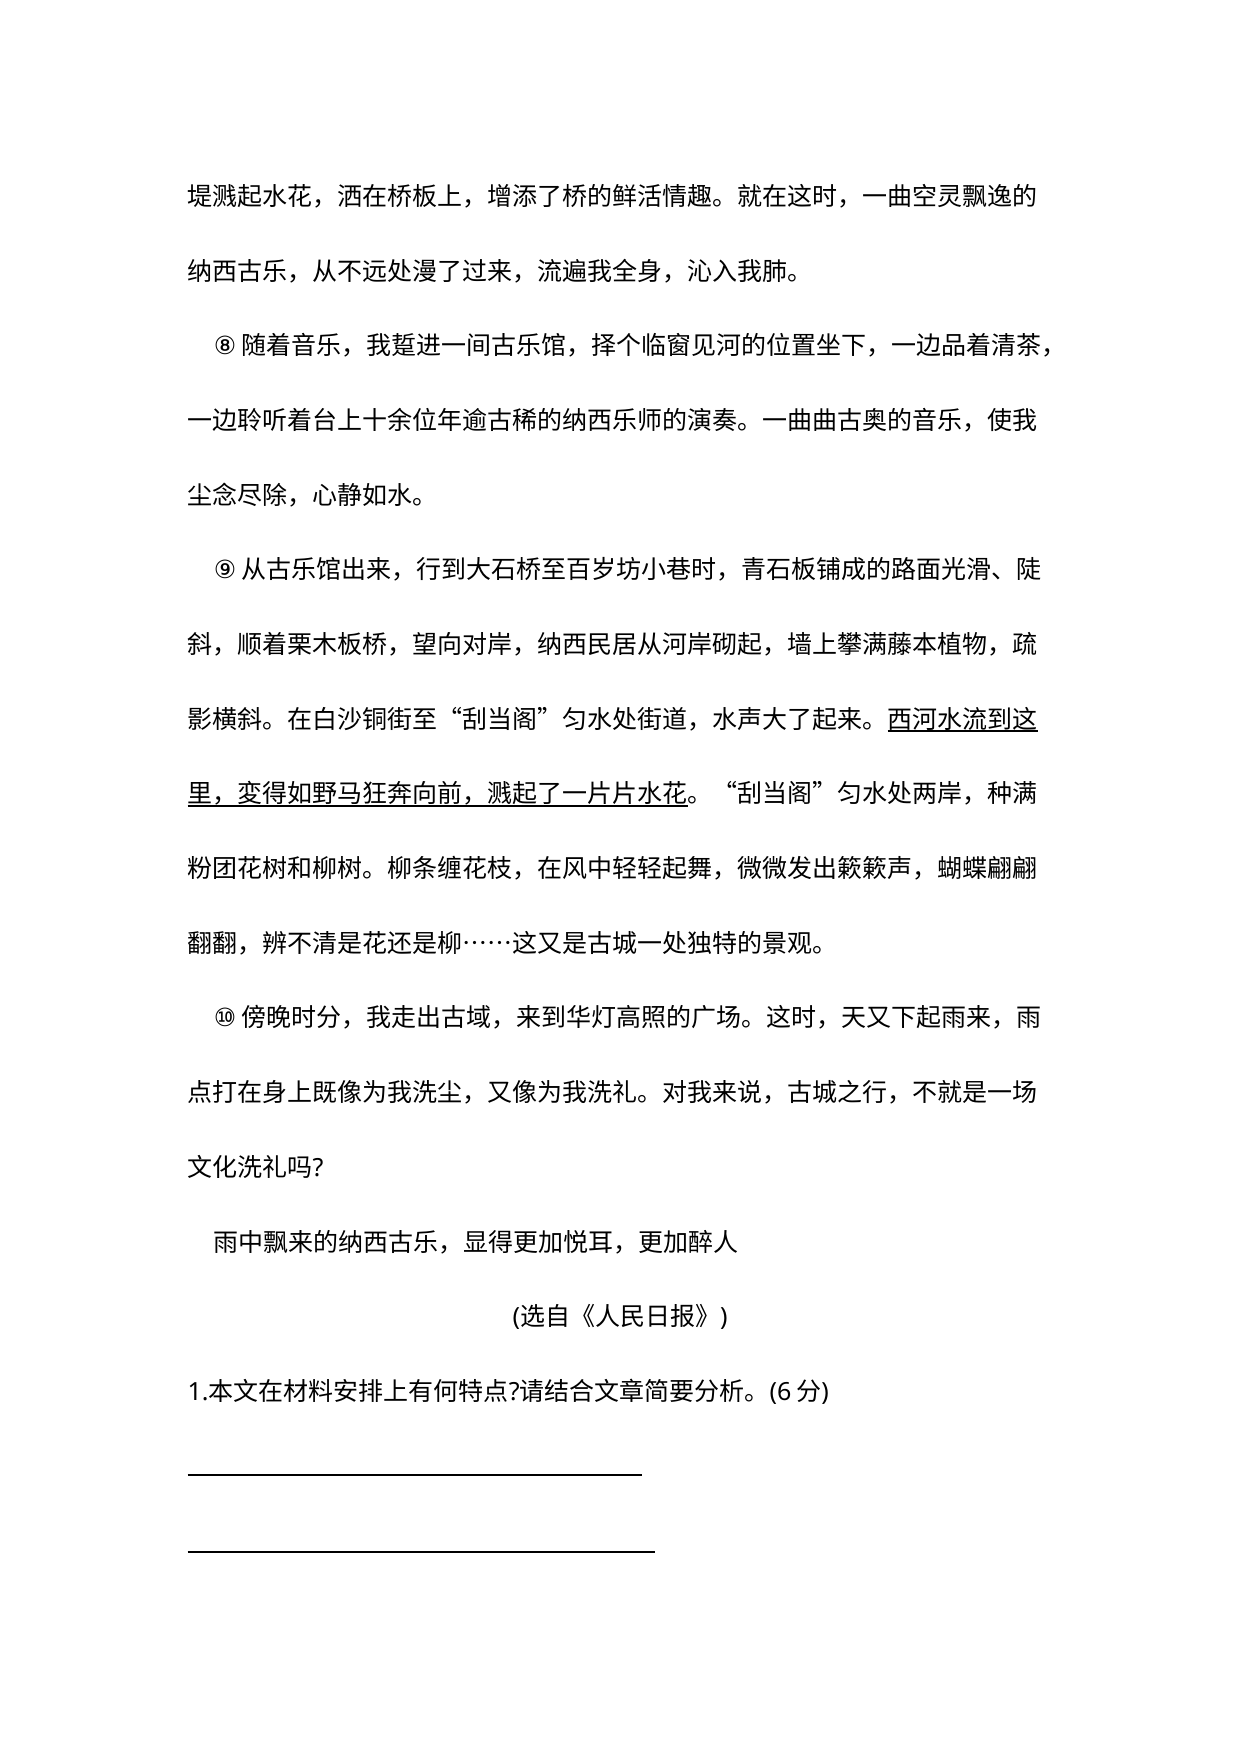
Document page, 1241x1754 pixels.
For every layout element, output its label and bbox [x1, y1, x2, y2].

text [187, 162, 1053, 1422]
text [187, 1507, 1053, 1572]
